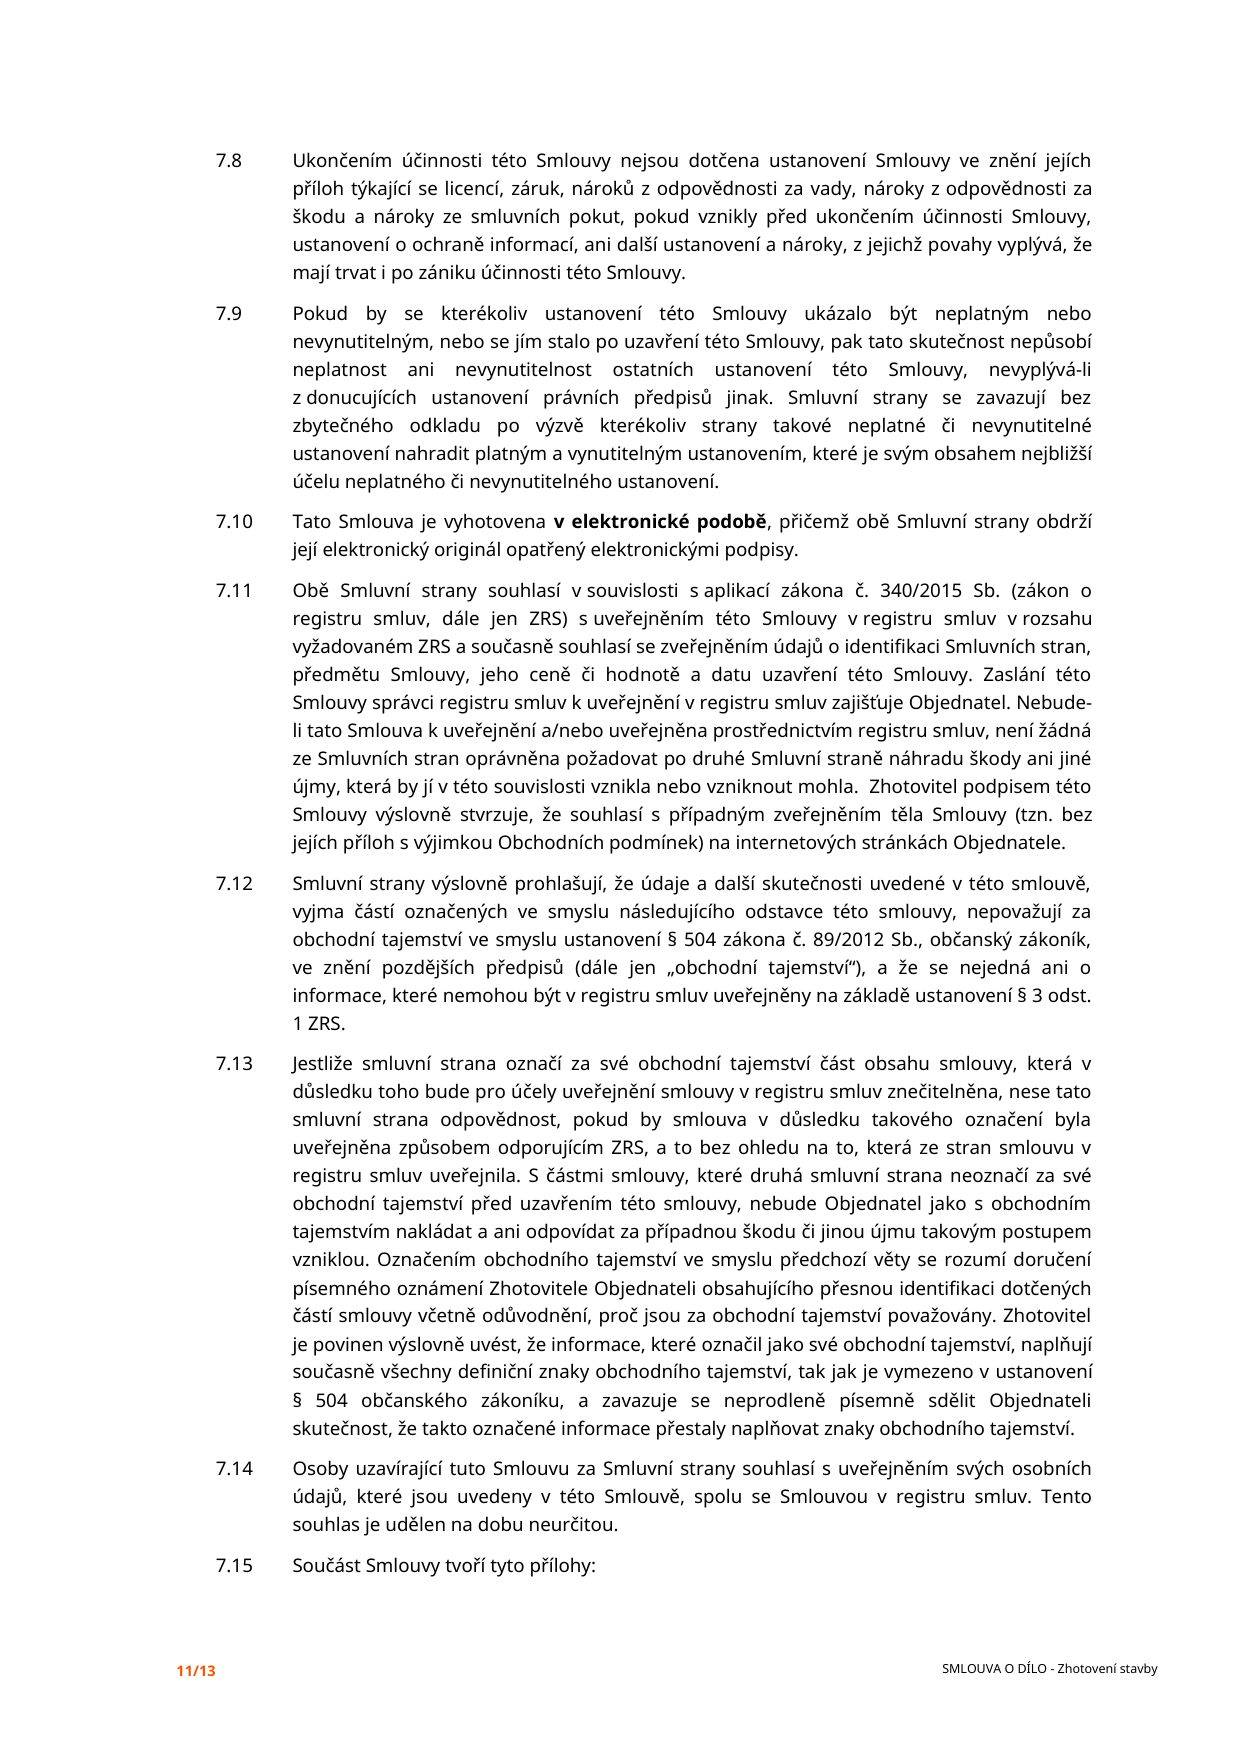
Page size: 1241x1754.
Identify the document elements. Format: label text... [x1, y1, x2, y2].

text Tato Smlouva je vyhotovena v elektronické podobě, přičemž obě Smluvní strany obdrží její elektronický originál opatřený elektronickými podpisy. [216, 509, 1093, 562]
text Jestliže smluvní strana označí za své obchodní tajemství část obsahu smlouvy, která v důsledku toho bude pro účely uveřejnění smlouvy v registru smluv znečitelněna, nese tato smluvní strana odpovědnost, pokud by smlouva v důsledku takového označení byla uveřejněna způsobem odporujícím ZRS, a to bez ohledu na to, která ze stran smlouvu v registru smluv uveřejnila. S částmi smlouvy, které druhá smluvní strana neoznačí za své obchodní tajemství před uzavřením této smlouvy, nebude Objednatel jako s obchodním tajemstvím nakládat a ani odpovídat za případnou škodu či jinou újmu takovým postupem vzniklou. Označením obchodního tajemství ve smyslu předchozí věty se rozumí doručení písemného oznámení Zhotovitele Objednateli obsahujícího přesnou identifikaci dotčených částí smlouvy včetně odůvodnění, proč jsou za obchodní tajemství považovány. Zhotovitel je povinen výslovně uvést, že informace, které označil jako své obchodní tajemství, naplňují současně všechny definiční znaky obchodního tajemství, tak jak je vymezeno v ustanovení § 504 občanského zákoníku, a zavazuje se neprodleně písemně sdělit Objednateli skutečnost, že takto označené informace přestaly naplňovat znaky obchodního tajemství. [216, 1051, 1093, 1440]
text Obě Smluvní strany souhlasí v souvislosti s aplikací zákona č. 340/2015 Sb. (zákon o registru smluv, dále jen ZRS) s uveřejněním této Smlouvy v registru smluv v rozsahu vyžadovaném ZRS a současně souhlasí se zveřejněním údajů o identifikaci Smluvních stran, předmětu Smlouvy, jeho ceně či hodnotě a datu uzavření této Smlouvy. Zaslání této Smlouvy správci registru smluv k uveřejnění v registru smluv zajišťuje Objednatel. Nebude-li tato Smlouva k uveřejnění a/nebo uveřejněna prostřednictvím registru smluv, není žádná ze Smluvních stran oprávněna požadovat po druhé Smluvní straně náhradu škody ani jiné újmy, která by jí v této souvislosti vznikla nebo vzniknout mohla. Zhotovitel podpisem této Smlouvy výslovně stvrzuje, že souhlasí s případným zveřejněním těla Smlouvy (tzn. bez jejích příloh s výjimkou Obchodních podmínek) na internetových stránkách Objednatele. [216, 577, 1093, 855]
text Ukončením účinnosti této Smlouvy nejsou dotčena ustanovení Smlouvy ve znění jejích příloh týkající se licencí, záruk, nároků z odpovědnosti za vady, nároky z odpovědnosti za škodu a nároky ze smluvních pokut, pokud vznikly před ukončením účinnosti Smlouvy, ustanovení o ochraně informací, ani další ustanovení a nároky, z jejichž povahy vyplývá, že mají trvat i po zániku účinnosti této Smlouvy. [216, 147, 1093, 285]
text Součást Smlouvy tvoří tyto přílohy: [216, 1552, 1093, 1577]
text Osoby uzavírající tuto Smlouvu za Smluvní strany souhlasí s uveřejněním svých osobních údajů, které jsou uvedeny v této Smlouvě, spolu se Smlouvou v registru smluv. Tento souhlas je udělen na dobu neurčitou. [216, 1455, 1093, 1537]
text Smluvní strany výslovně prohlašují, že údaje a další skutečnosti uvedené v této smlouvě, vyjma částí označených ve smyslu následujícího odstavce této smlouvy, nepovažují za obchodní tajemství ve smyslu ustanovení § 504 zákona č. 89/2012 Sb., občanský zákoník, ve znění pozdějších předpisů (dále jen „obchodní tajemství“), a že se nejedná ani o informace, které nemohou být v registru smluv uveřejněny na základě ustanovení § 3 odst. 1 ZRS. [216, 870, 1093, 1036]
text Pokud by se kterékoliv ustanovení této Smlouvy ukázalo být neplatným nebo nevynutitelným, nebo se jím stalo po uzavření této Smlouvy, pak tato skutečnost nepůsobí neplatnost ani nevynutitelnost ostatních ustanovení této Smlouvy, nevyplývá-li z donucujících ustanovení právních předpisů jinak. Smluvní strany se zavazují bez zbytečného odkladu po výzvě kterékoliv strany takové neplatné či nevynutitelné ustanovení nahradit platným a vynutitelným ustanovením, které je svým obsahem nejbližší účelu neplatného či nevynutitelného ustanovení. [216, 300, 1093, 494]
